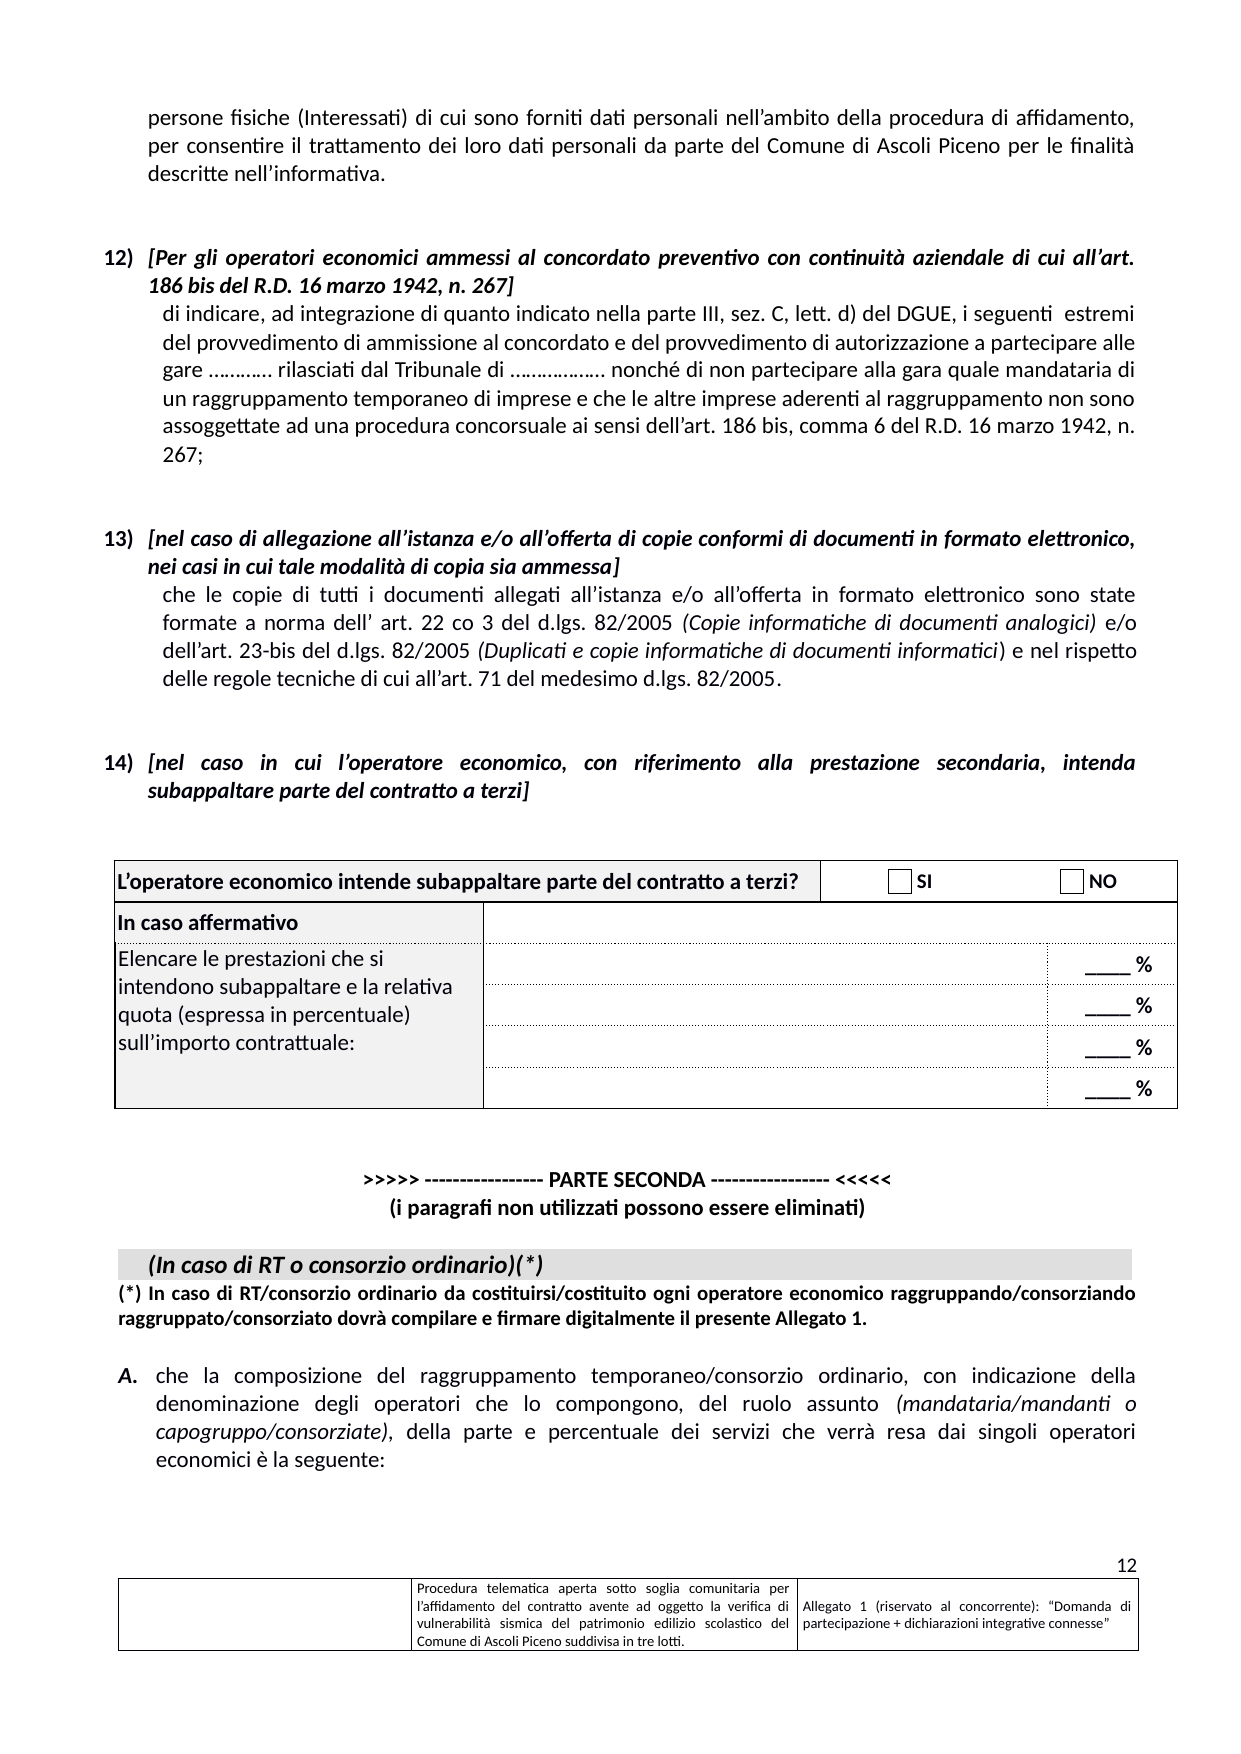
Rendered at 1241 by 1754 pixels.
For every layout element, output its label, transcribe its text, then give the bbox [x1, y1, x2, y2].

list che la composizione del raggruppamento temporaneo/consorzio ordinario, con indicazione della denominazione degli operatori che lo compongono, del ruolo assunto (mandataria/mandanti o capogruppo/consorziate), della parte e percentuale dei servizi che verrà resa dai singoli operatori economici è la seguente: [118, 1361, 1137, 1473]
table_header SI [821, 861, 998, 901]
list [Per gli operatori economici ammessi al concordato preventivo con continuità aziendale di cui all’art. 186 bis del R.D. 16 marzo 1942, n. 267] [103, 243, 1137, 299]
table_cell [484, 984, 1047, 1025]
table_header L’operatore economico intende subappaltare parte del contratto a terzi? [115, 861, 820, 901]
list [nel caso in cui l’operatore economico, con riferimento alla prestazione secondaria, intenda subappaltare parte del contratto a terzi] [103, 748, 1137, 804]
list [103, 103, 1137, 187]
table_cell ____ % [1047, 1067, 1177, 1108]
table_cell In caso affermativo [115, 903, 483, 943]
table_cell [484, 1067, 1047, 1108]
text di indicare, ad integrazione di quanto indicato nella parte III, sez. C, lett. d) del DGUE, i seguenti estremi del provvedimento di ammissione al concordato e del provvedimento di autorizzazione a partecipare alle gare ………… rilasciati dal Tribunale di ……………… nonché di non partecipare alla gara quale mandataria di un raggruppamento temporaneo di imprese e che le altre imprese aderenti al raggruppamento non sono assoggettate ad una procedura concorsuale ai sensi dell’art. 186 bis, comma 6 del R.D. 16 marzo 1942, n. 267; [162, 299, 1137, 468]
text (*) In caso di RT/consorzio ordinario da costituirsi/costituito ogni operatore economico raggruppando/consorziando raggruppato/consorziato dovrà compilare e firmare digitalmente il presente Allegato 1. [118, 1280, 1137, 1331]
table_cell [484, 1025, 1047, 1067]
table_cell ____ % [1047, 984, 1177, 1025]
text (In caso di RT o consorzio ordinario)(*) [118, 1249, 1132, 1280]
table_cell ____ % [1047, 1025, 1177, 1067]
table_cell ____ % [1047, 943, 1177, 984]
text (i paragrafi non utilizzati possono essere eliminati) [118, 1193, 1137, 1221]
table_cell [484, 943, 1047, 984]
text che le copie di tutti i documenti allegati all’istanza e/o all’offerta in formato elettronico sono state formate a norma dell’ art. 22 co 3 del d.lgs. 82/2005 (Copie informatiche di documenti analogici) e/o dell’art. 23-bis del d.lgs. 82/2005 (Duplicati e copie informatiche di documenti informatici) e nel rispetto delle regole tecniche di cui all’art. 71 del medesimo d.lgs. 82/2005. [162, 580, 1137, 692]
table_cell [484, 903, 1177, 943]
table_header NO [998, 861, 1177, 901]
text >>>>> ----------------- PARTE SECONDA ----------------- <<<<< [118, 1165, 1137, 1193]
table_cell Elencare le prestazioni che si intendono subappaltare e la relativa quota (espressa in percentuale) sull’importo contrattuale: [116, 943, 483, 1108]
list [nel caso di allegazione all’istanza e/o all’offerta di copie conformi di documenti in formato elettronico, nei casi in cui tale modalità di copia sia ammessa] [103, 524, 1137, 580]
